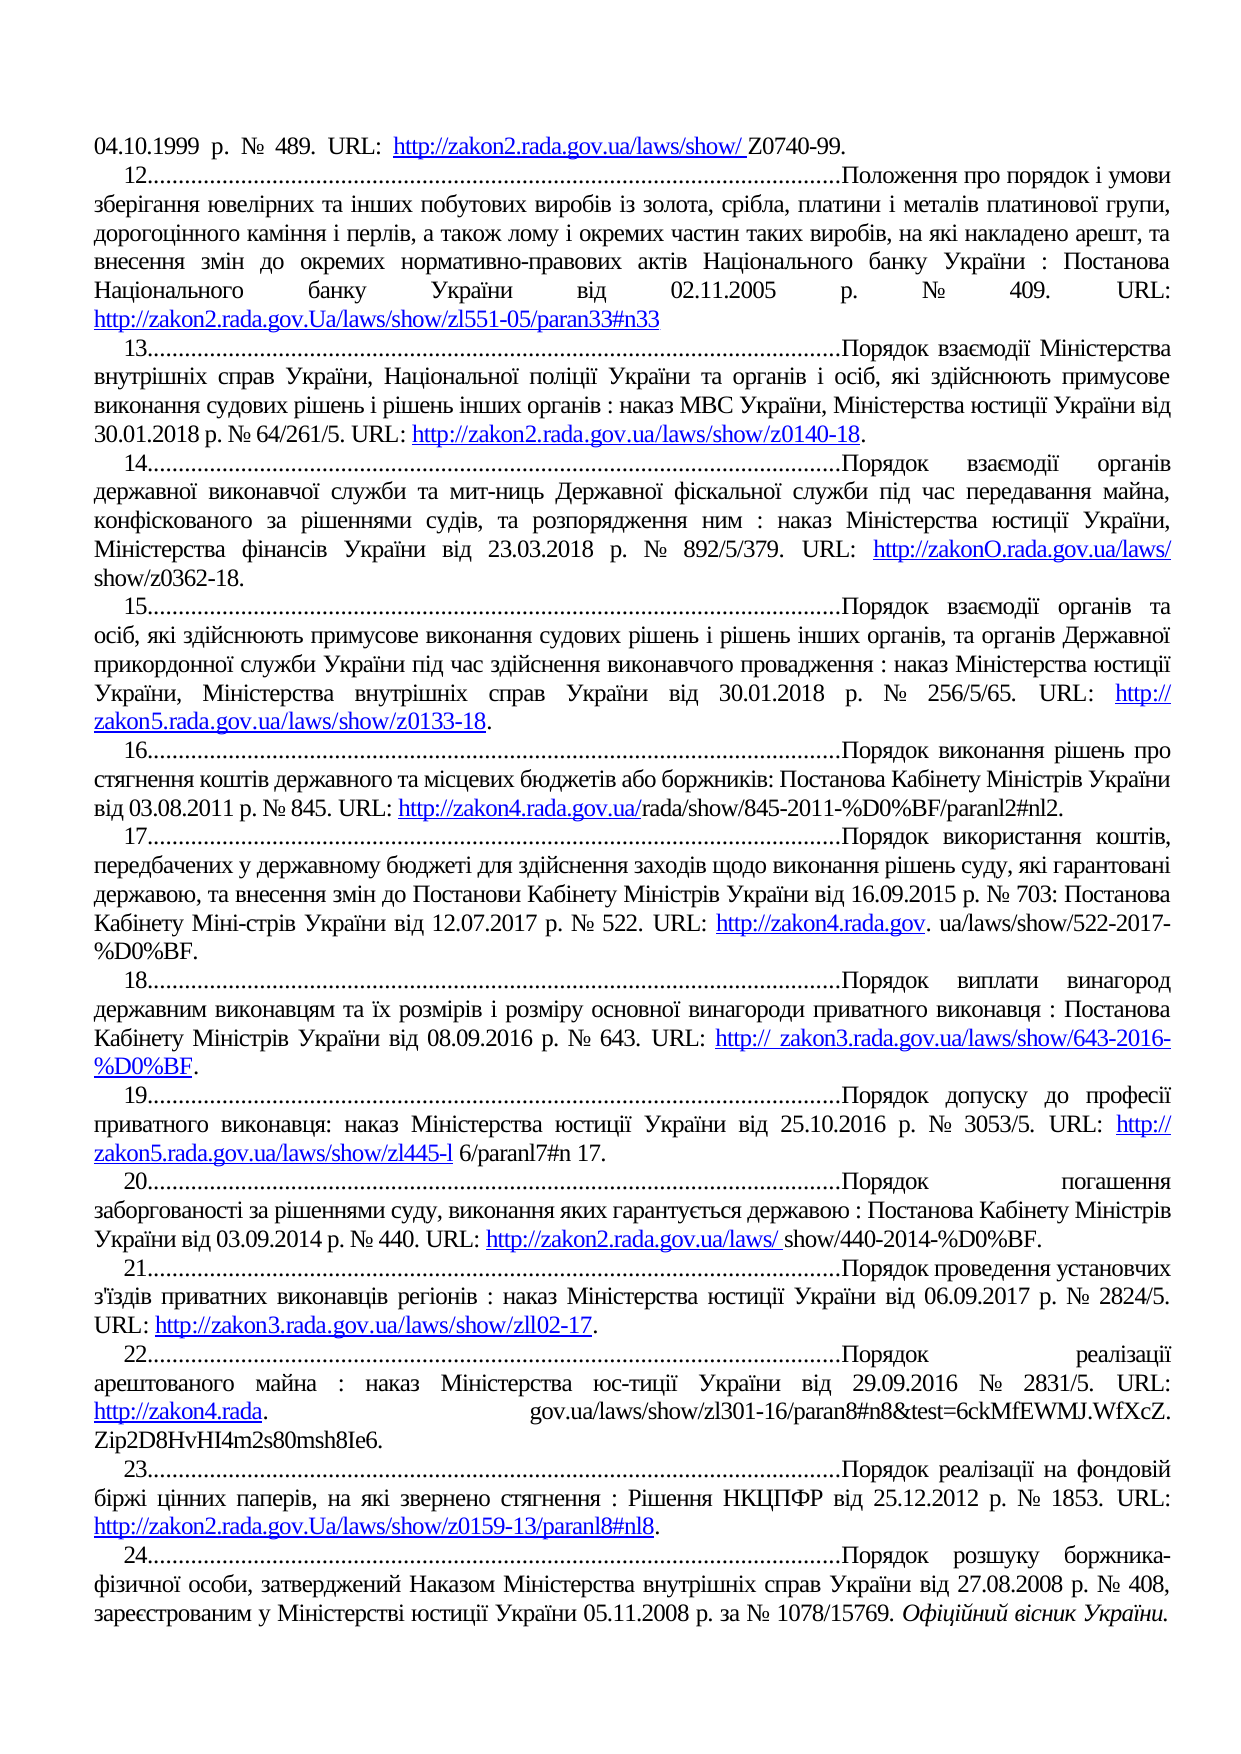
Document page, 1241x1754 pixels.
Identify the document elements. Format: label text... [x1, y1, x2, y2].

list Порядок допуску до професії приватного виконавця: наказ Міністерства юстиції України від 25.10.2016 р. № 3053/5. URL: http:// zakon5.rada.gov.ua/laws/show/zl445-l 6/paranl7#n 17. [94, 1080, 1171, 1166]
list Порядок виплати винагород державним виконавцям та їх розмірів і розміру основної винагороди приватного виконавця : Постанова Кабінету Міністрів України від 08.09.2016 р. № 643. URL: http:// zakon3.rada.gov.ua/laws/show/643-2016-%D0%BF. [94, 965, 1171, 1080]
list Порядок реалізації на фондовій біржі цінних паперів, на які звернено стягнення : Рішення НКЦПФР від 25.12.2012 р. № 1853. URL: http://zakon2.rada.gov.Ua/laws/show/z0159-13/paranl8#nl8. [94, 1454, 1171, 1540]
list Порядок взаємодії органів державної виконавчої служби та мит-ниць Державної фіскальної служби під час передавання майна, конфіскованого за рішеннями судів, та розпорядження ним : наказ Міністерства юстиції України, Міністерства фінансів України від 23.03.2018 р. № 892/5/379. URL: http://zakonO.rada.gov.ua/laws/ show/z0362-18. [94, 448, 1171, 591]
list Порядок проведення установчих з'їздів приватних виконавців регіонів : наказ Міністерства юстиції України від 06.09.2017 р. № 2824/5. URL: http://zakon3.rada.gov.ua/laws/show/zll02-17. [94, 1253, 1171, 1339]
list Порядок виконання рішень про стягнення коштів державного та місцевих бюджетів або боржників: Постанова Кабінету Міністрів України від 03.08.2011 р. № 845. URL: http://zakon4.rada.gov.ua/rada/show/845-2011-%D0%BF/paranl2#nl2. [94, 735, 1171, 821]
list Порядок взаємодії Міністерства внутрішніх справ України, Національної поліції України та органів і осіб, які здійснюють примусове виконання судових рішень і рішень інших органів : наказ МВС України, Міністерства юстиції України від 30.01.2018 р. № 64/261/5. URL: http://zakon2.rada.gov.ua/laws/show/z0140-18. [94, 333, 1171, 448]
list Порядок використання коштів, передбачених у державному бюджеті для здійснення заходів щодо виконання рішень суду, які гарантовані державою, та внесення змін до Постанови Кабінету Міністрів України від 16.09.2015 р. № 703: Постанова Кабінету Міні-стрів України від 12.07.2017 р. № 522. URL: http://zakon4.rada.gov. ua/laws/show/522-2017-%D0%BF. [94, 821, 1171, 965]
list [94, 131, 1171, 160]
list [94, 1540, 1171, 1626]
list Порядок реалізації арештованого майна : наказ Міністерства юс-тиції України від 29.09.2016 № 2831/5. URL: http://zakon4.rada. gov.ua/laws/show/zl301-16/paran8#n8&test=6ckMfEWMJ.WfXcZ. Zip2D8HvHI4m2s80msh8Ie6. [94, 1339, 1171, 1454]
list Порядок погашення заборгованості за рішеннями суду, виконання яких гарантується державою : Постанова Кабінету Міністрів України від 03.09.2014 р. № 440. URL: http://zakon2.rada.gov.ua/laws/ show/440-2014-%D0%BF. [94, 1166, 1171, 1253]
list Положення про порядок і умови зберігання ювелірних та інших побутових виробів із золота, срібла, платини і металів платинової групи, дорогоцінного каміння і перлів, а також лому і окремих частин таких виробів, на які накладено арешт, та внесення змін до окремих нормативно-правових актів Національного банку України : Постанова Національного банку України від 02.11.2005 р. № 409. URL: http://zakon2.rada.gov.Ua/laws/show/zl551-05/paran33#n33 [94, 160, 1171, 333]
list Порядок взаємодії органів та осіб, які здійснюють примусове виконання судових рішень і рішень інших органів, та органів Державної прикордонної служби України під час здійснення виконавчого провадження : наказ Міністерства юстиції України, Міністерства внутрішніх справ України від 30.01.2018 р. № 256/5/65. URL: http:// zakon5.rada.gov.ua/laws/show/z0133-18. [94, 591, 1171, 735]
